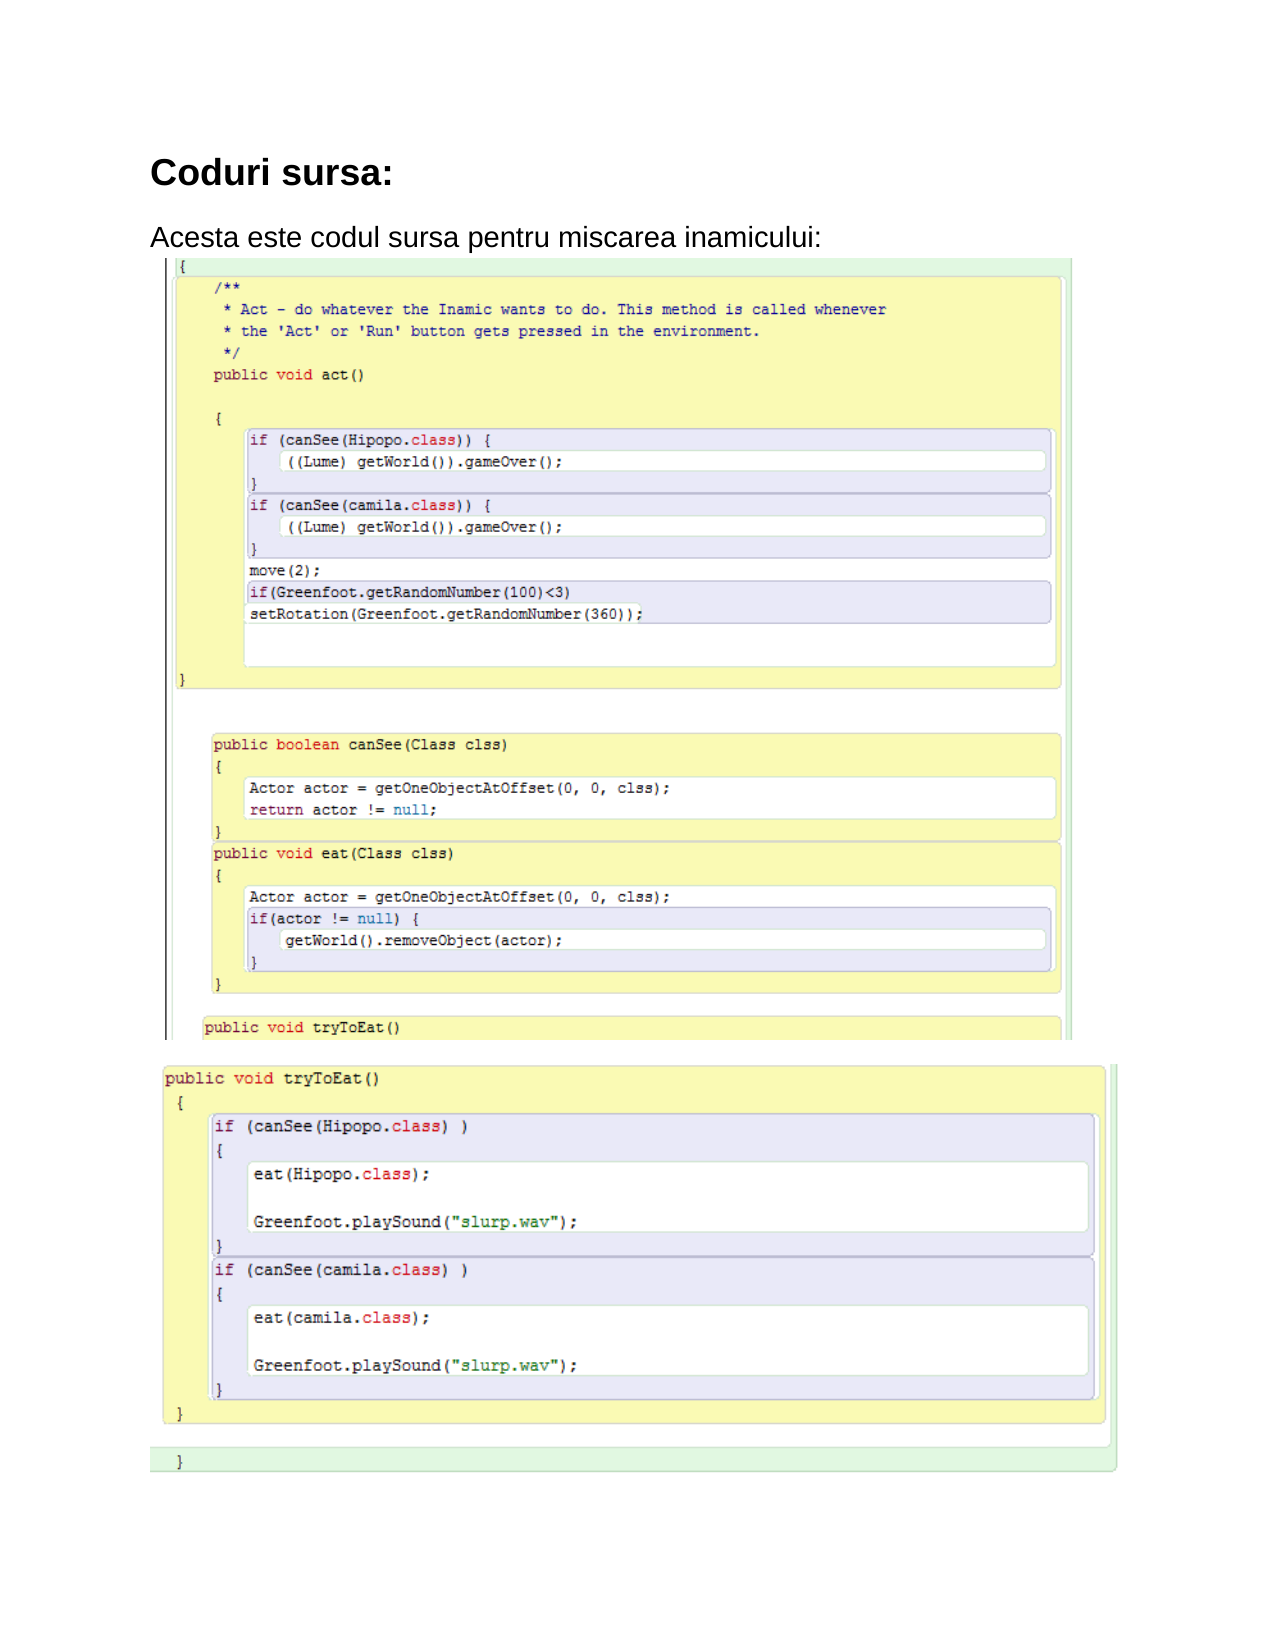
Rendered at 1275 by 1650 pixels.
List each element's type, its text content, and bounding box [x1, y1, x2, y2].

picture [150, 258, 1076, 1040]
text Coduri sursa: [150, 150, 1125, 193]
picture [150, 1064, 1125, 1492]
